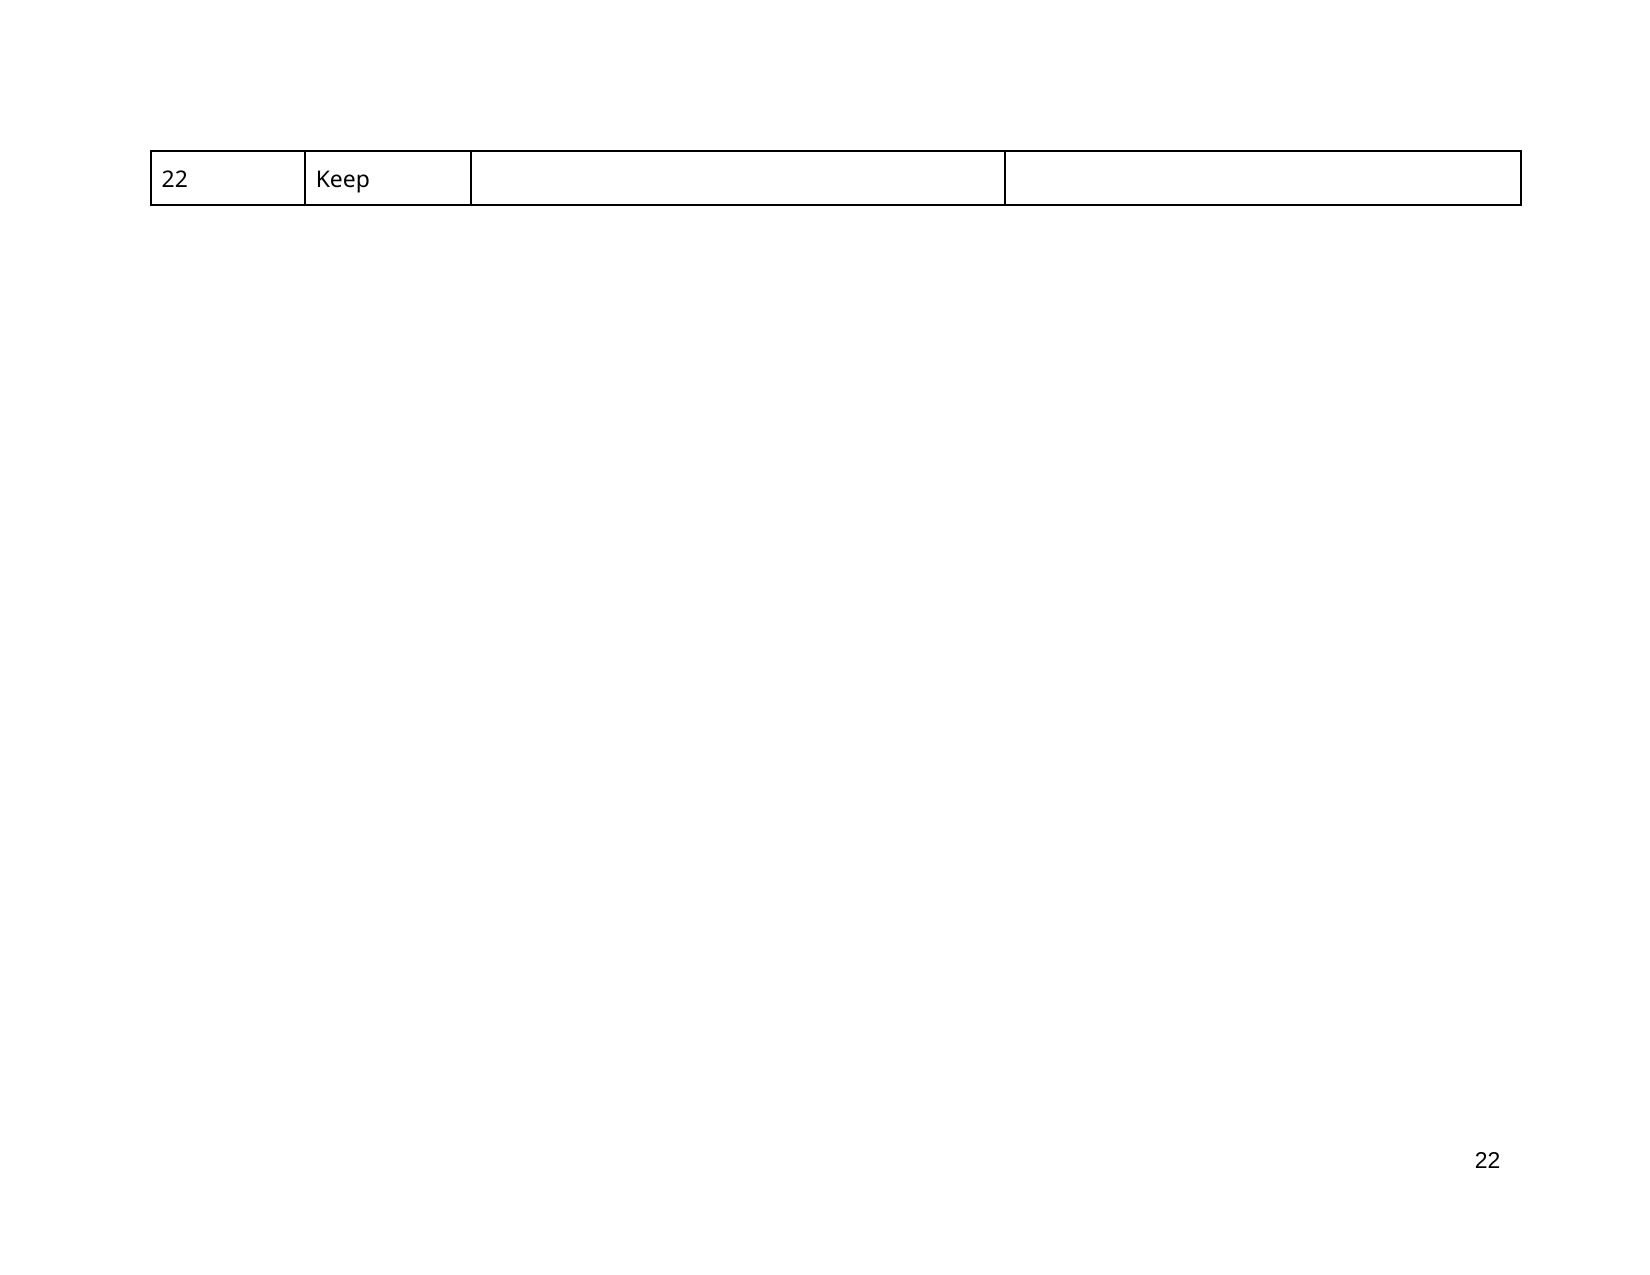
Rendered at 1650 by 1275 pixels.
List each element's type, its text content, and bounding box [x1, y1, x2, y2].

table_cell [1006, 152, 1520, 204]
table_cell Keep [306, 152, 470, 204]
table_cell [472, 152, 1004, 204]
table_cell 22 [152, 152, 304, 204]
